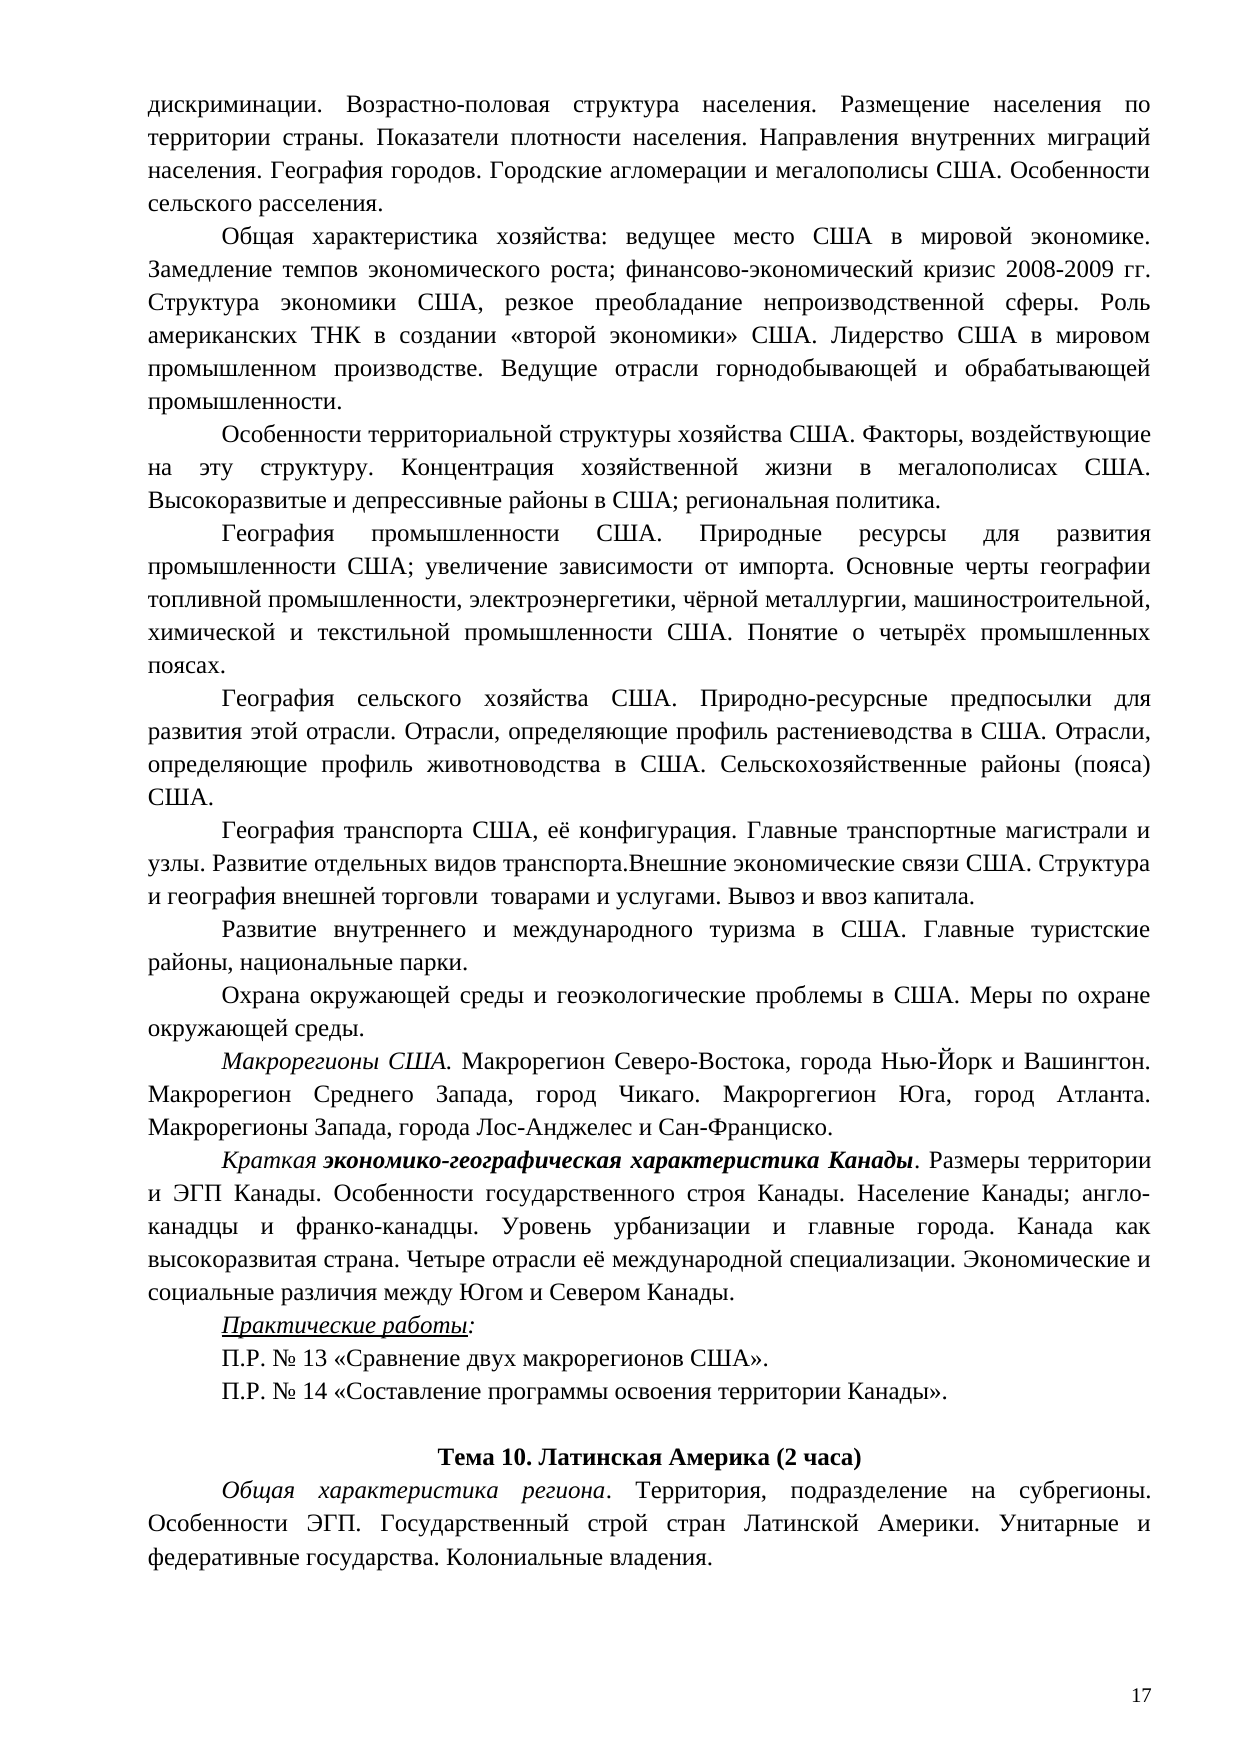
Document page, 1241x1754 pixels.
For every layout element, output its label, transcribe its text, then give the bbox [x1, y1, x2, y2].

text Тема 10. Латинская Америка (2 часа) [148, 1442, 1152, 1471]
text Общая характеристика хозяйства: ведущее место США в мировой экономике. Замедление темпов экономического роста; финансово-экономический кризис 2008-2009 гг. Структура экономики США, резкое преобладание непроизводственной сферы. Роль американских ТНК в создании «второй экономики» США. Лидерство США в мировом промышленном производстве. Ведущие отрасли горнодобывающей и обрабатывающей промышленности. [148, 221, 1152, 414]
text География промышленности США. Природные ресурсы для развития промышленности США; увеличение зависимости от импорта. Основные черты географии топливной промышленности, электроэнергетики, чёрной металлургии, машиностроительной, химической и текстильной промышленности США. Понятие о четырёх промышленных поясах. [148, 518, 1152, 679]
text Макрорегионы США. Макрорегион Северо-Востока, города Нью-Йорк и Вашингтон. Макрорегион Среднего Запада, город Чикаго. Макроргегион Юга, город Атланта. Макрорегионы Запада, города Лос-Анджелес и Сан-Франциско. [148, 1046, 1152, 1141]
text Охрана окружающей среды и геоэкологические проблемы в США. Меры по охране окружающей среды. [148, 980, 1152, 1042]
text Развитие внутреннего и международного туризма в США. Главные туристские районы, национальные парки. [148, 914, 1152, 976]
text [148, 89, 1152, 216]
text Общая характеристика региона. Территория, подразделение на субрегионы. Особенности ЭГП. Государственный строй стран Латинской Америки. Унитарные и федеративные государства. Колониальные владения. [148, 1476, 1152, 1570]
text Особенности территориальной структуры хозяйства США. Факторы, воздействующие на эту структуру. Концентрация хозяйственной жизни в мегалополисах США. Высокоразвитые и депрессивные районы в США; региональная политика. [148, 419, 1152, 514]
text Краткая экономико-географическая характеристика Канады. Размеры территории и ЭГП Канады. Особенности государственного строя Канады. Население Канады; англо-канадцы и франко-канадцы. Уровень урбанизации и главные города. Канада как высокоразвитая страна. Четыре отрасли её международной специализации. Экономические и социальные различия между Югом и Севером Канады. [148, 1145, 1152, 1306]
text География сельского хозяйства США. Природно-ресурсные предпосылки для развития этой отрасли. Отрасли, определяющие профиль растениеводства в США. Отрасли, определяющие профиль животноводства в США. Сельскохозяйственные районы (пояса) США. [148, 683, 1152, 811]
text География транспорта США, её конфигурация. Главные транспортные магистрали и узлы. Развитие отдельных видов транспорта.Внешние экономические связи США. Структура и география внешней торговли товарами и услугами. Вывоз и ввоз капитала. [148, 815, 1152, 910]
text Практические работы: [148, 1310, 1152, 1339]
text П.Р. № 14 «Составление программы освоения территории Канады». [148, 1376, 1152, 1405]
text П.Р. № 13 «Сравнение двух макрорегионов США». [148, 1343, 1152, 1372]
